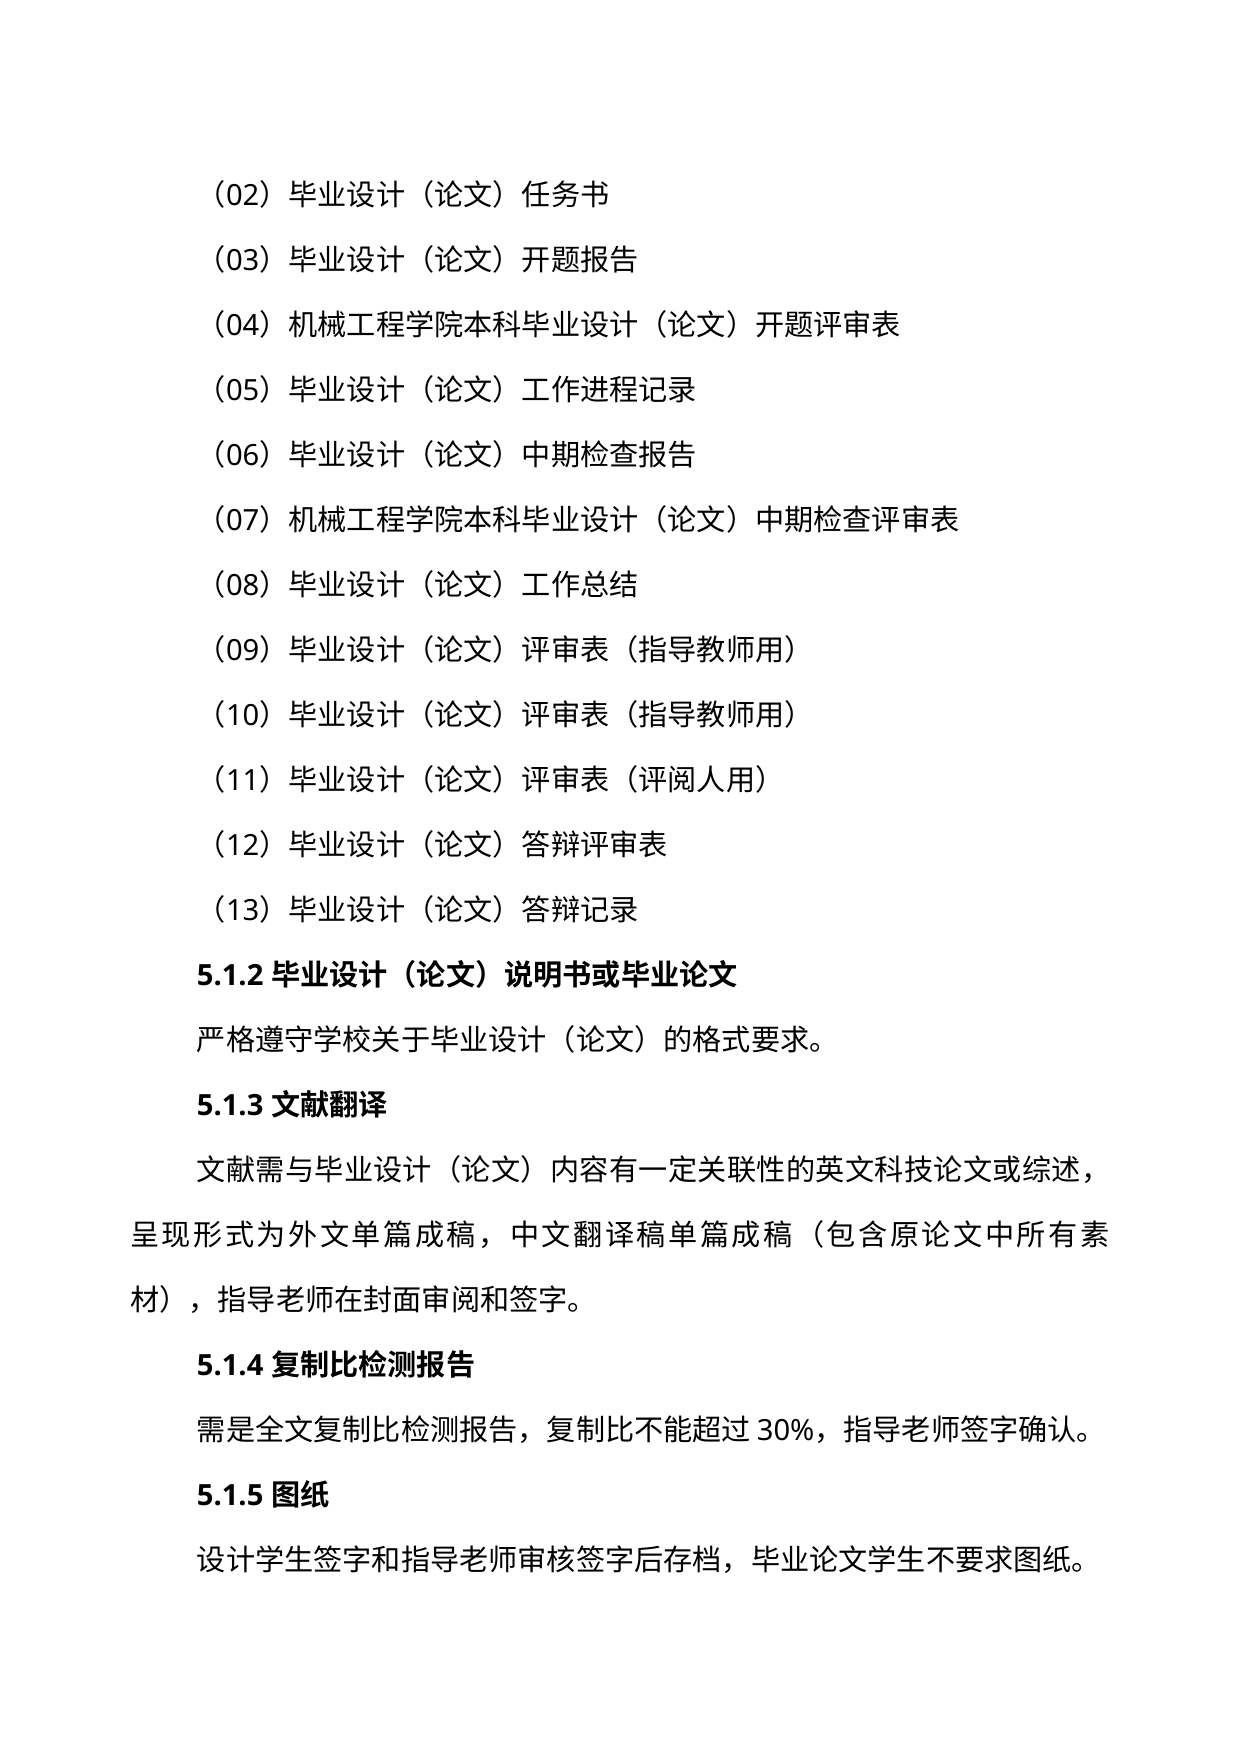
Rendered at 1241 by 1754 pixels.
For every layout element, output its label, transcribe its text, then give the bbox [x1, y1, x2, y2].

text 5.1.3 文献翻译 [130, 1070, 1110, 1135]
text （09）毕业设计（论文）评审表（指导教师用） [130, 615, 1110, 680]
text 5.1.5 图纸 [130, 1460, 1110, 1525]
text 文献需与毕业设计（论文）内容有一定关联性的英文科技论文或综述，呈现形式为外文单篇成稿，中文翻译稿单篇成稿（包含原论文中所有素材），指导老师在封面审阅和签字。 [130, 1135, 1110, 1330]
text （12）毕业设计（论文）答辩评审表 [130, 810, 1110, 875]
text 设计学生签字和指导老师审核签字后存档，毕业论文学生不要求图纸。 [130, 1525, 1110, 1590]
text （06）毕业设计（论文）中期检查报告 [130, 420, 1110, 485]
text （11）毕业设计（论文）评审表（评阅人用） [130, 745, 1110, 810]
text 需是全文复制比检测报告，复制比不能超过30%，指导老师签字确认。 [130, 1395, 1110, 1460]
text （08）毕业设计（论文）工作总结 [130, 550, 1110, 615]
text （13）毕业设计（论文）答辩记录 [130, 875, 1110, 940]
text （05）毕业设计（论文）工作进程记录 [130, 355, 1110, 420]
text （10）毕业设计（论文）评审表（指导教师用） [130, 680, 1110, 745]
text 5.1.4 复制比检测报告 [130, 1330, 1110, 1395]
text （07）机械工程学院本科毕业设计（论文）中期检查评审表 [130, 485, 1110, 550]
text （04）机械工程学院本科毕业设计（论文）开题评审表 [130, 290, 1110, 355]
text （02）毕业设计（论文）任务书 [130, 160, 1110, 225]
text 5.1.2 毕业设计（论文）说明书或毕业论文 [130, 940, 1110, 1005]
text 严格遵守学校关于毕业设计（论文）的格式要求。 [130, 1005, 1110, 1070]
text （03）毕业设计（论文）开题报告 [130, 225, 1110, 290]
